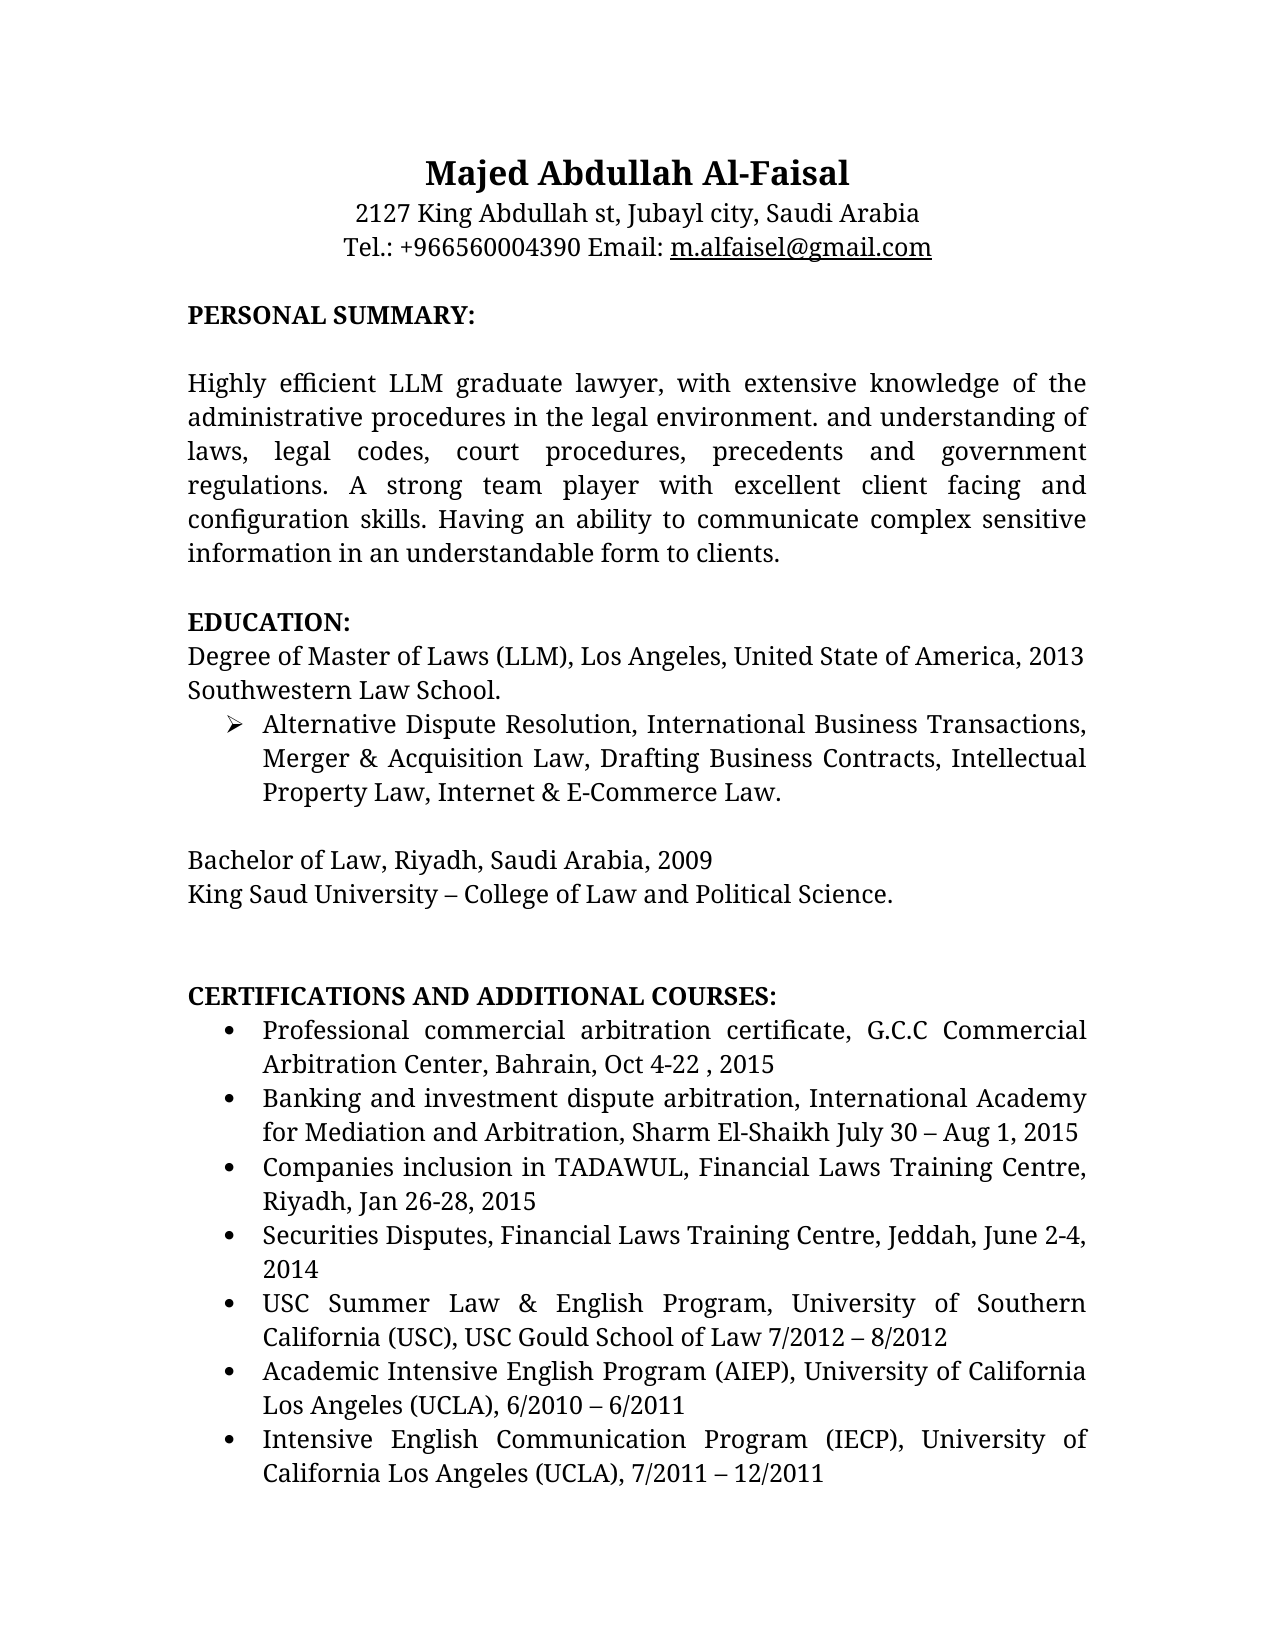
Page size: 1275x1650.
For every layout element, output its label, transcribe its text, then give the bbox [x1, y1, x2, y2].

list Intensive English Communication Program (IECP), University of California Los Angeles (UCLA), 7/2011 – 12/2011 [225, 1422, 1087, 1490]
list USC Summer Law & English Program, University of Southern California (USC), USC Gould School of Law 7/2012 – 8/2012 [225, 1285, 1087, 1353]
text PERSONAL SUMMARY: [187, 298, 1087, 332]
list Alternative Dispute Resolution, International Business Transactions, Merger & Acquisition Law, Drafting Business Contracts, Intellectual Property Law, Internet & E-Commerce Law. [225, 706, 1087, 808]
text Majed Abdullah Al-Faisal [187, 150, 1087, 195]
text King Saud University – College of Law and Political Science. [187, 877, 1087, 911]
text EDUCATION: [187, 604, 1087, 638]
list Professional commercial arbitration certificate, G.C.C Commercial Arbitration Center, Bahrain, Oct 4-22 , 2015 [225, 1013, 1087, 1081]
text 2127 King Abdullah st, Jubayl city, Saudi Arabia [187, 195, 1087, 229]
text Bachelor of Law, Riyadh, Saudi Arabia, 2009 [187, 843, 1087, 877]
text Highly efficient LLM graduate lawyer, with extensive knowledge of the administrative procedures in the legal environment. and understanding of laws, legal codes, court procedures, precedents and government regulations. A strong team player with excellent client facing and configuration skills. Having an ability to communicate complex sensitive information in an understandable form to clients. [187, 366, 1087, 570]
text CERTIFICATIONS AND ADDITIONAL COURSES: [187, 979, 1087, 1013]
list Securities Disputes, Financial Laws Training Centre, Jeddah, June 2-4, 2014 [225, 1217, 1087, 1285]
list Academic Intensive English Program (AIEP), University of California Los Angeles (UCLA), 6/2010 – 6/2011 [225, 1353, 1087, 1422]
text Tel.: +966560004390 Email: m.alfaisel@gmail.com [187, 229, 1087, 263]
list Companies inclusion in TADAWUL, Financial Laws Training Centre, Riyadh, Jan 26-28, 2015 [225, 1149, 1087, 1217]
text Degree of Master of Laws (LLM), Los Angeles, United State of America, 2013 [187, 638, 1087, 672]
text Southwestern Law School. [187, 672, 1087, 706]
list Banking and investment dispute arbitration, International Academy for Mediation and Arbitration, Sharm El-Shaikh July 30 – Aug 1, 2015 [225, 1081, 1087, 1149]
